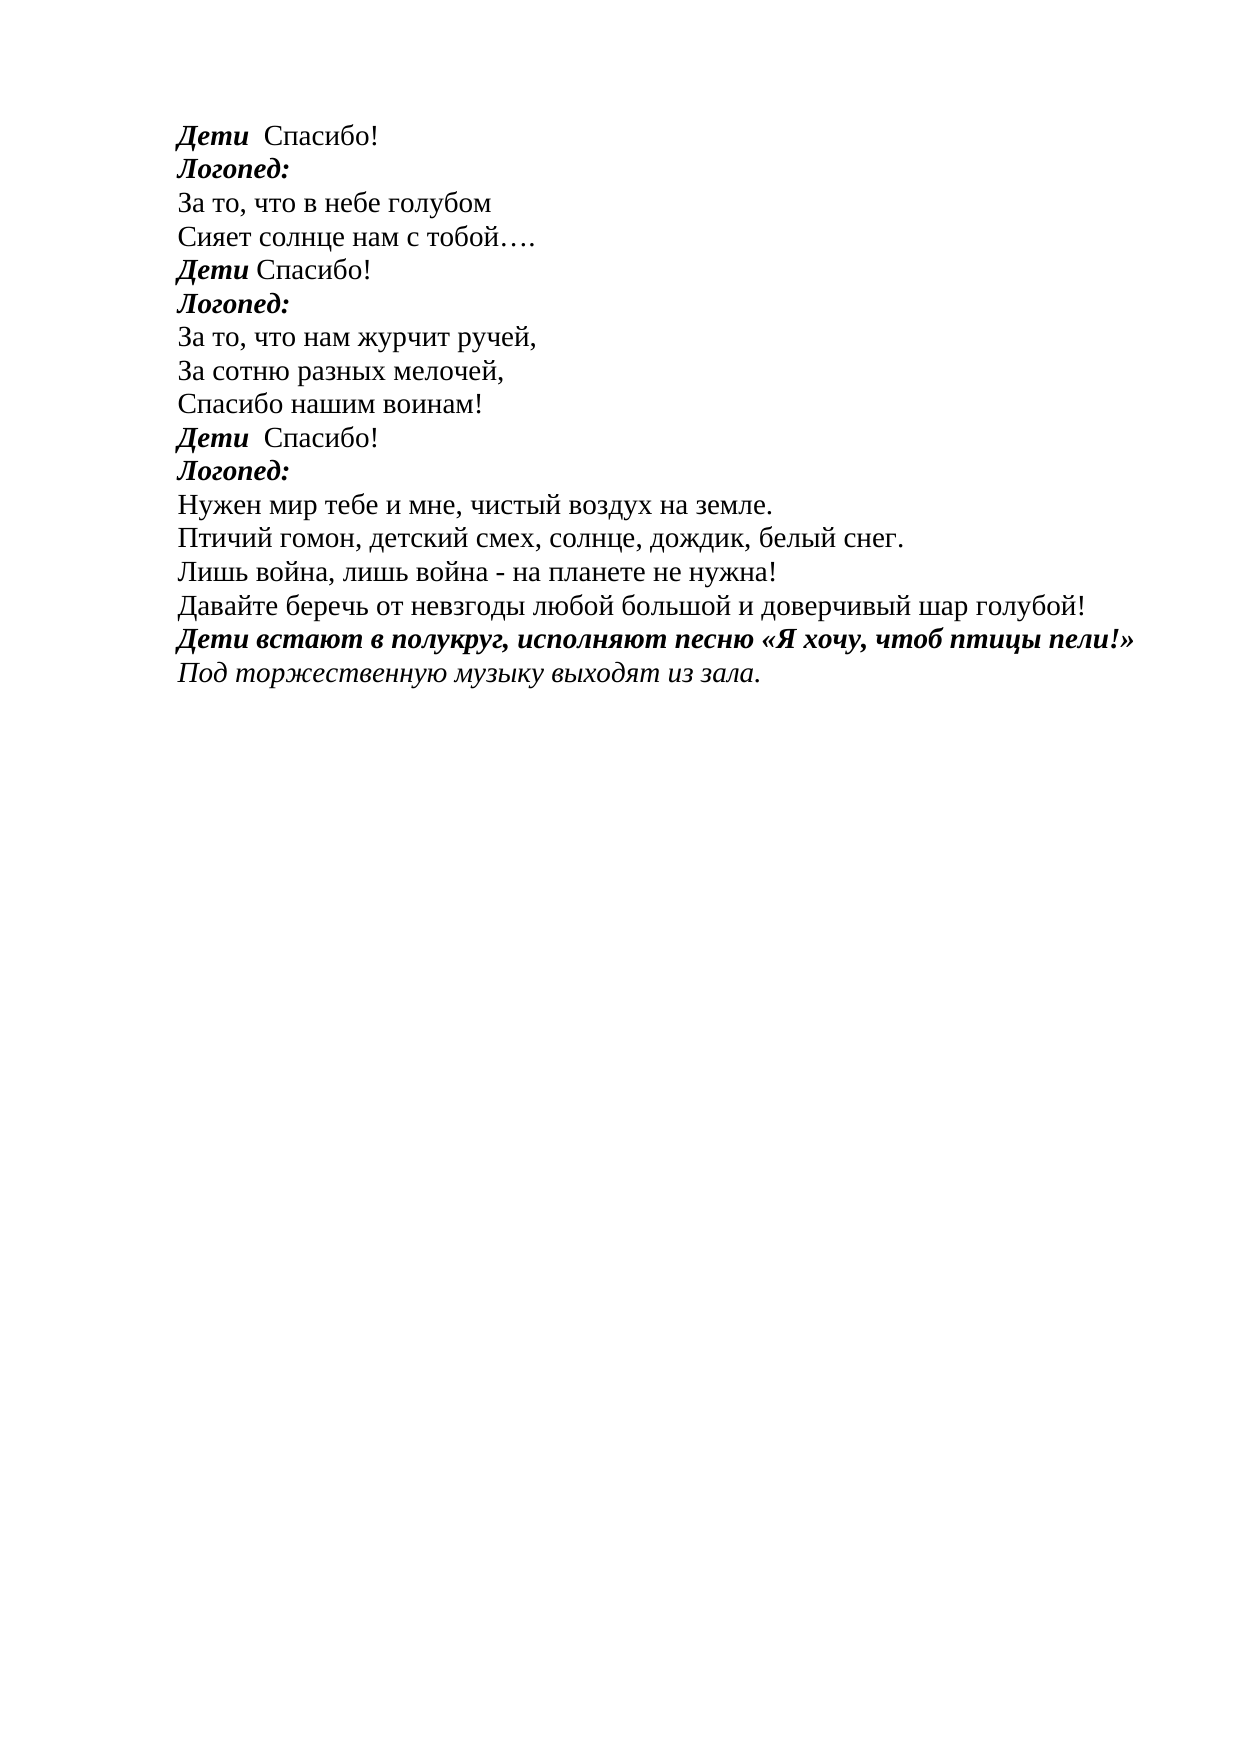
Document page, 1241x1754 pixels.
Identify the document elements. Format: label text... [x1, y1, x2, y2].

text Лишь война, лишь война - на планете не нужна! [177, 554, 1152, 588]
text За то, что в небе голубом Сияет солнце нам с тобой…. Дети Спасибо! Логопед: [177, 185, 1152, 319]
text Птичий гомон, детский смех, солнце, дождик, белый снег. [177, 521, 1152, 554]
text Нужен мир тебе и мне, чистый воздух на земле. [177, 487, 1152, 521]
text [177, 118, 1152, 185]
text За то, что нам журчит ручей, За сотню разных мелочей, Спасибо нашим воинам! Дети Спасибо! Логопед: [177, 319, 1152, 487]
text Дети встают в полукруг, исполняют песню «Я хочу, чтоб птицы пели!» [177, 621, 1152, 655]
text Давайте беречь от невзгоды любой большой и доверчивый шар голубой! [177, 588, 1152, 621]
text Под торжественную музыку выходят из зала. [177, 655, 1152, 688]
